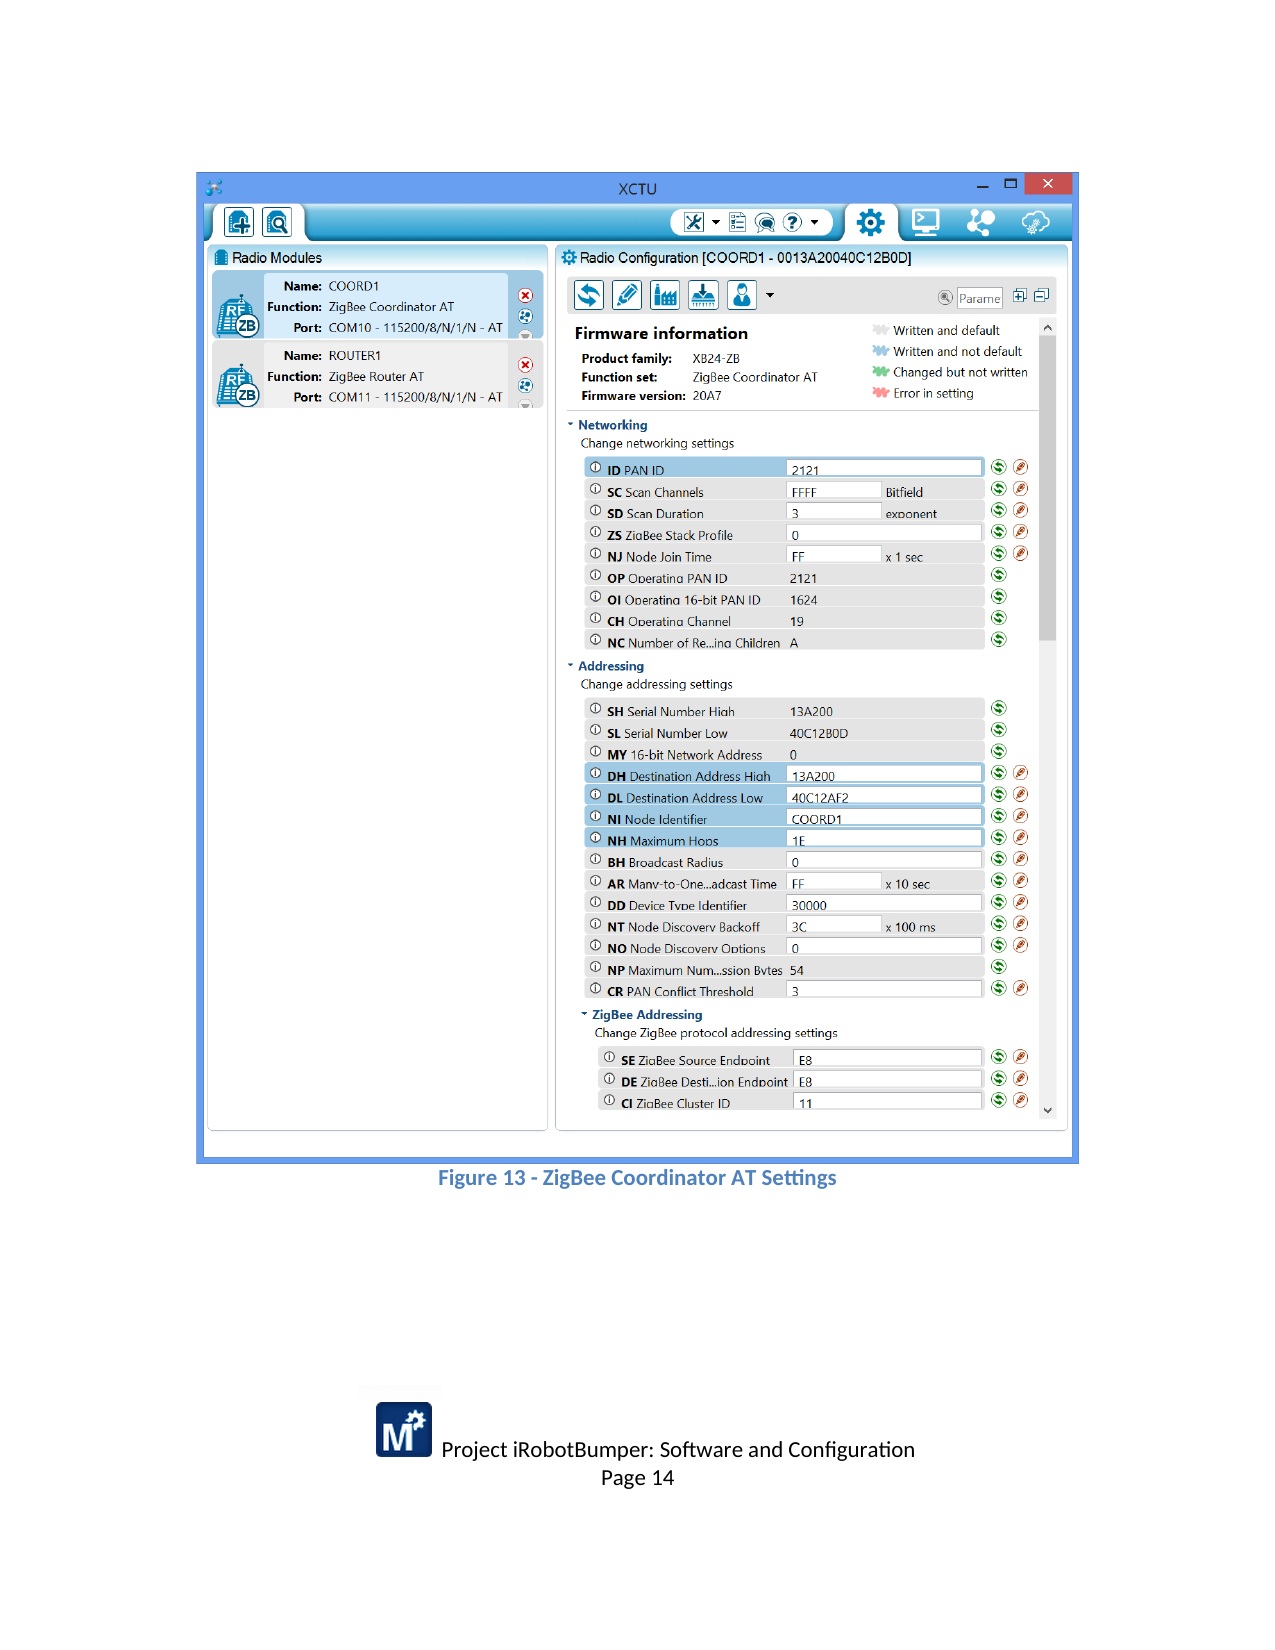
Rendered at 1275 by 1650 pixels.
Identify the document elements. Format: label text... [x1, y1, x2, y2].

picture [358, 1385, 442, 1458]
picture [196, 172, 1079, 1164]
